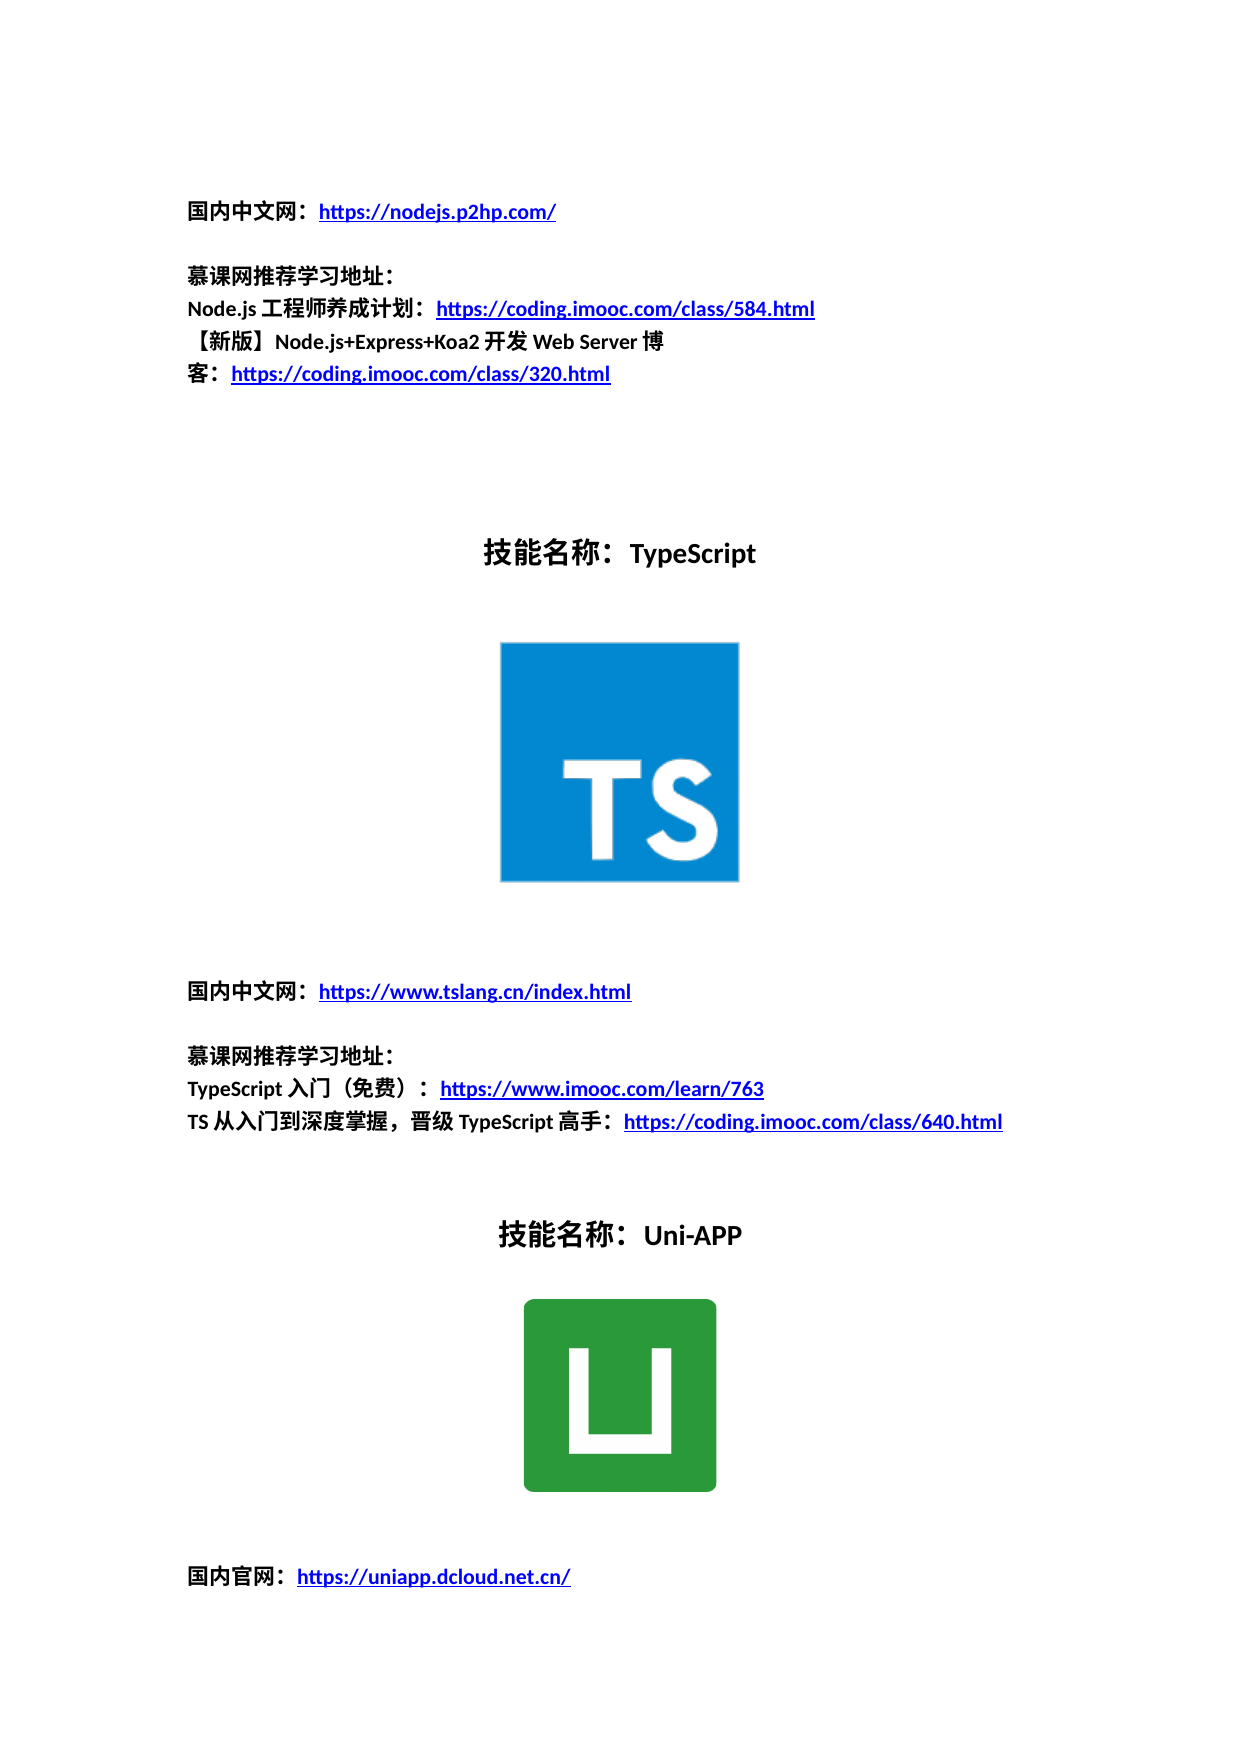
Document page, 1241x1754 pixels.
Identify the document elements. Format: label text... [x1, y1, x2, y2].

text 国内官网：https://uniapp.dcloud.net.cn/ [187, 1559, 1053, 1592]
text 国内中文网：https://nodejs.p2hp.com/ [187, 194, 1053, 227]
text 技能名称：Uni-APP [187, 1202, 1053, 1267]
text Node.js工程师养成计划：https://coding.imooc.com/class/584.html [187, 292, 1053, 324]
text TypeScript入门（免费）：https://www.imooc.com/learn/763 [187, 1072, 1053, 1104]
text TS 从入门到深度掌握，晋级TypeScript高手：https://coding.imooc.com/class/640.html [187, 1104, 1053, 1137]
text 慕课网推荐学习地址： [187, 259, 1053, 292]
text 国内中文网：https://www.tslang.cn/index.html [187, 974, 1053, 1007]
text 技能名称：TypeScript [187, 519, 1053, 584]
text 慕课网推荐学习地址： [187, 1039, 1053, 1072]
picture [523, 1299, 717, 1492]
text 【新版】Node.js+Express+Koa2 开发Web Server博客：https://coding.imooc.com/class/320.html [187, 324, 1053, 389]
picture [474, 617, 766, 909]
